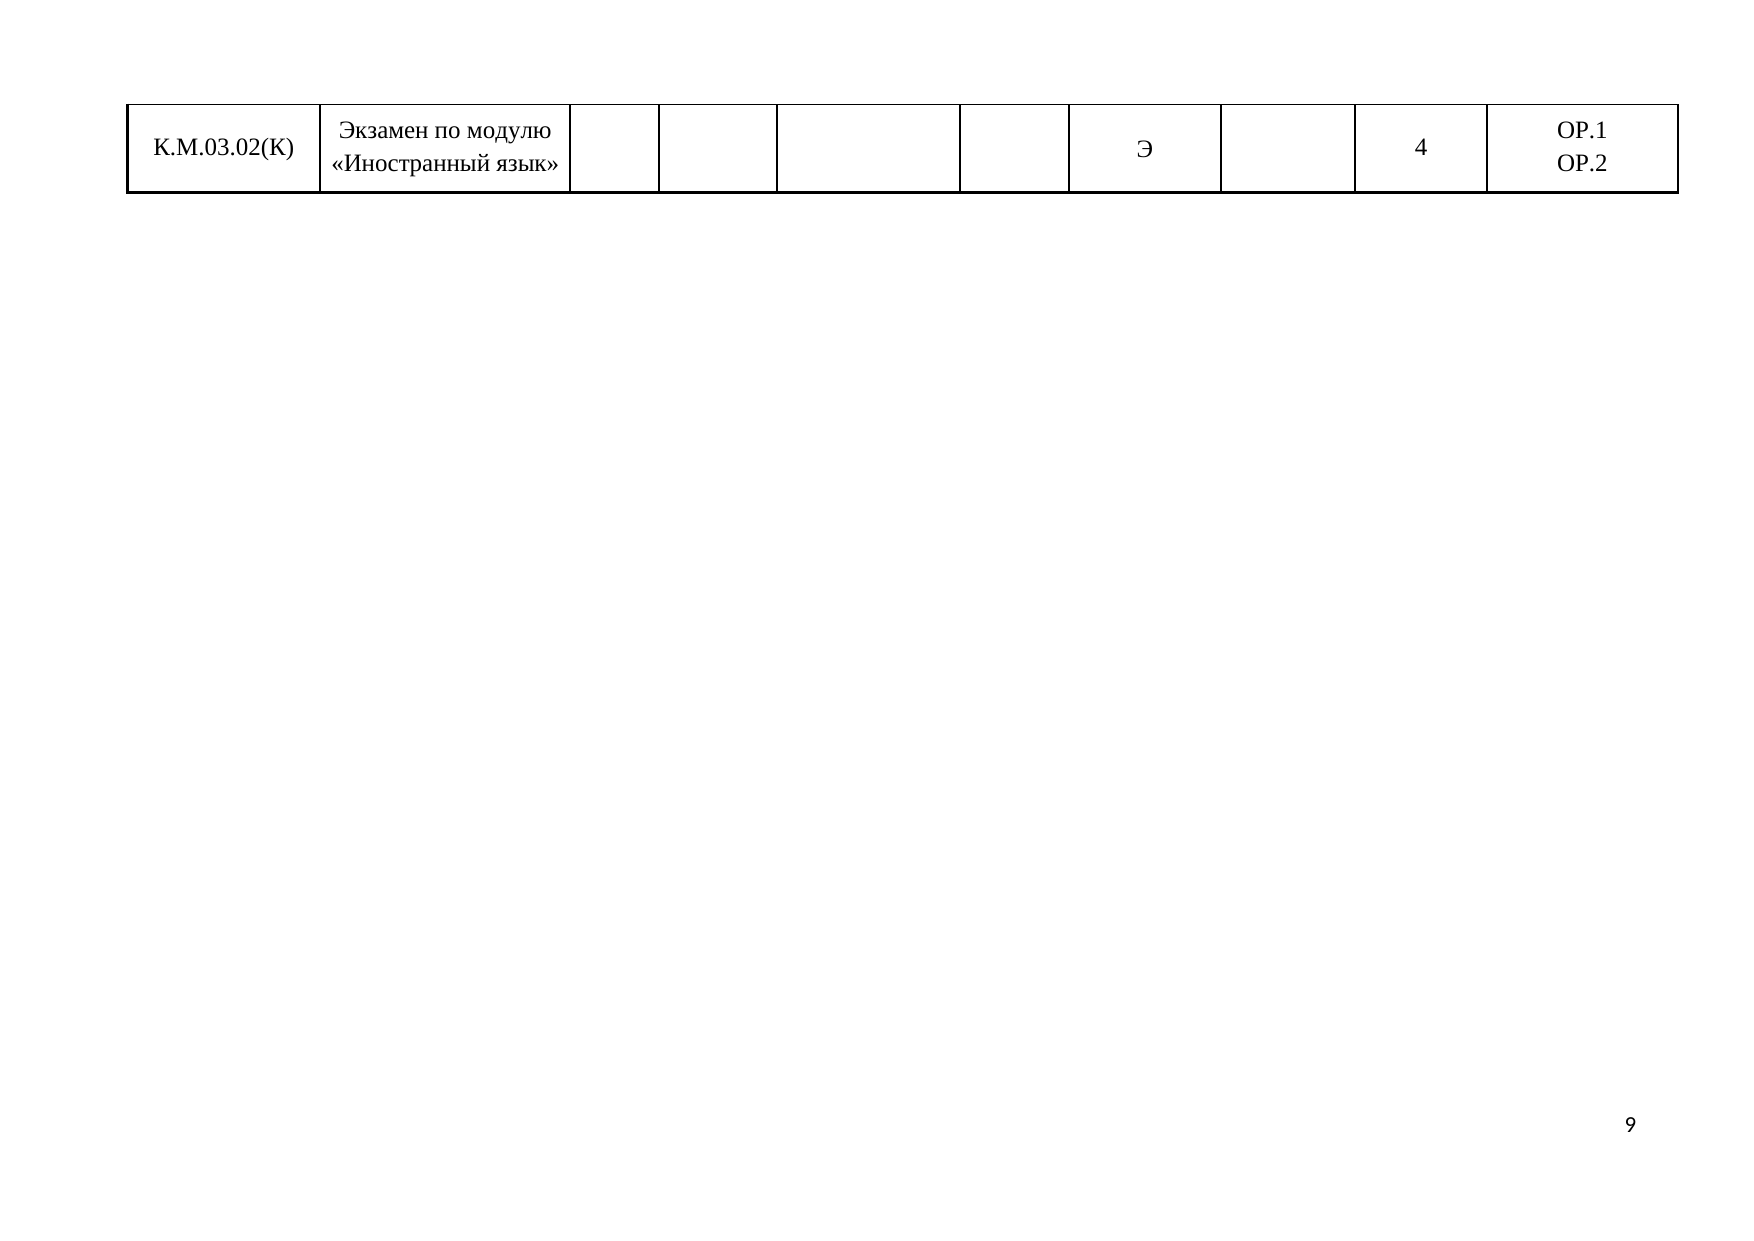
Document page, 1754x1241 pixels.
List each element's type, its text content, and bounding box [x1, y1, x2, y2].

table_cell [961, 105, 1068, 191]
table_cell 4 [1356, 105, 1486, 191]
table_cell [660, 105, 776, 191]
table_cell Э [1070, 105, 1220, 191]
table_cell Экзамен по модулю «Иностранный язык» [321, 105, 569, 191]
table_cell [571, 105, 658, 191]
table_cell К.М.03.02(К) [129, 105, 319, 191]
table_cell [1222, 105, 1354, 191]
table_cell [778, 105, 959, 191]
table_cell ОР.1 ОР.2 [1488, 105, 1677, 191]
